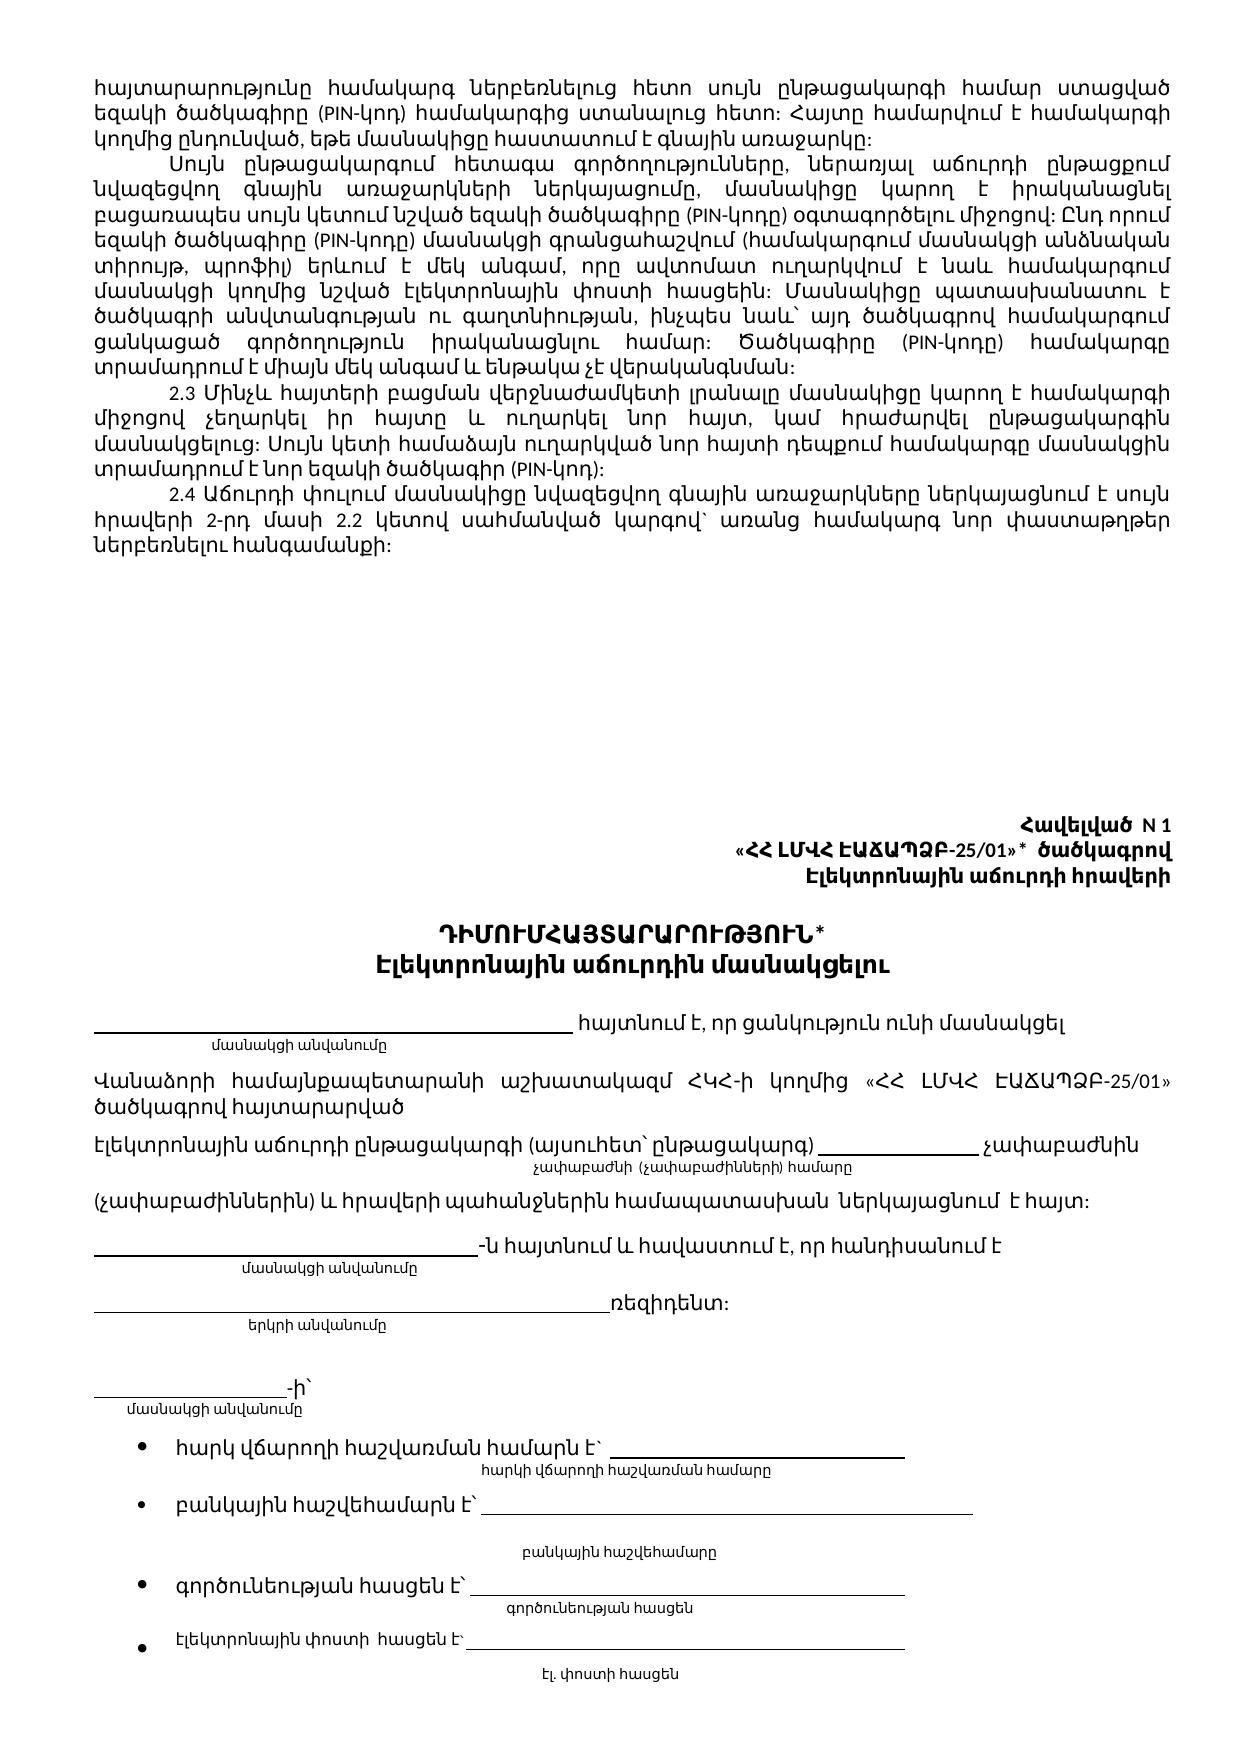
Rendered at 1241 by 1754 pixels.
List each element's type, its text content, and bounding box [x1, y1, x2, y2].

text գործունեության հասցեն [94, 1599, 1171, 1629]
text ռեզիդենտ: [94, 1290, 1171, 1316]
text հարկի վճարողի հաշվառման համարը [94, 1461, 1171, 1492]
text «ՀՀ ԼՄՎՀ ԷԱՃԱՊՁԲ-25/01»* ծածկագրով [94, 837, 1171, 863]
list բանկային հաշվեհամարն է՝ [138, 1492, 1171, 1543]
text Վանաձորի համայնքապետարանի աշխատակազմ ՀԿՀ-ի կողմից «ՀՀ ԼՄՎՀ ԷԱՃԱՊՁԲ-25/01» ծածկագրով հայտարարված [94, 1066, 1171, 1120]
list գործունեության հասցեն է՝ [138, 1573, 1171, 1599]
text -ի՝ [94, 1375, 1171, 1400]
text (չափաբաժիններին) և հրավերի պահանջներին համապատասխան ներկայացնում է հայտ: [94, 1188, 1171, 1214]
text ԴԻՄՈՒՄՀԱՅՏԱՐԱՐՈՒԹՅՈՒՆ* [94, 919, 1171, 949]
text -ն հայտնում և հավաստում է, որ հանդիսանում է [94, 1229, 1171, 1260]
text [94, 75, 1171, 151]
text Էլեկտրոնային աճուրդի հրավերի [94, 863, 1171, 888]
text էլեկտրոնային աճուրդի ընթացակարգի (այսուհետ՝ ընթացակարգ) չափաբաժնին [94, 1132, 1171, 1158]
text Սույն ընթացակարգում հետագա գործողությունները, ներառյալ աճուրդի ընթացքում նվազեցվող գնային առաջարկների ներկայացումը, մասնակիցը կարող է իրականացնել բացառապես սույն կետում նշված եզակի ծածկագիրը (PIN-կոդը) օգտագործելու միջոցով: Ընդ որում եզակի ծածկագիրը (PIN-կոդը) մասնակցի գրանցահաշվում (համակարգում մասնակցի անձնական տիրույթ, պրոֆիլ) երևում է մեկ անգամ, որը ավտոմատ ուղարկվում է նաև համակարգում մասնակցի կողմից նշված էլեկտրոնային փոստի հասցեին: Մասնակիցը պատասխանատու է ծածկագրի անվտանգության ու գաղտնիության, ինչպես նաև՝ այդ ծածկագրով համակարգում ցանկացած գործողություն իրականացնլու համար: Ծածկագիրը (PIN-կոդը) համակարգը տրամադրում է միայն մեկ անգամ և ենթակա չէ վերականգնման: [94, 151, 1171, 380]
text մասնակցի անվանումը [94, 1400, 1171, 1431]
text մասնակցի անվանումը [94, 1036, 1171, 1066]
text չափաբաժնի (չափաբաժինների) համարը [94, 1158, 1171, 1188]
list էլեկտրոնային փոստի հասցեն է՝ [138, 1629, 1171, 1665]
text 2.4 Աճուրդի փուլում մասնակիցը նվազեցվող գնային առաջարկները ներկայացնում է սույն հրավերի 2-րդ մասի 2.2 կետով սահմանված կարգով` առանց համակարգ նոր փաստաթղթեր ներբեռնելու հանգամանքի: [94, 482, 1171, 558]
text Հավելված N 1 [94, 812, 1171, 837]
list հարկ վճարողի հաշվառման համարն է` [138, 1431, 1171, 1461]
text մասնակցի անվանումը [94, 1260, 1171, 1290]
text բանկային հաշվեհամարը [94, 1543, 1171, 1573]
text 2.3 Մինչև հայտերի բացման վերջնաժամկետի լրանալը մասնակիցը կարող է համակարգի միջոցով չեղարկել իր հայտը և ուղարկել նոր հայտ, կամ հրաժարվել ընթացակարգին մասնակցելուց: Սույն կետի համաձայն ուղարկված նոր հայտի դեպքում համակարգը մասնակցին տրամադրում է նոր եզակի ծածկագիր (PIN-կոդ): [94, 380, 1171, 482]
subtitle Էլեկտրոնային աճուրդին մասնակցելու [94, 949, 1171, 980]
text երկրի անվանումը [94, 1316, 1171, 1346]
text հայտնում է, որ ցանկություն ունի մասնակցել [94, 1010, 1171, 1036]
text էլ. փոստի հասցեն [94, 1665, 1171, 1696]
